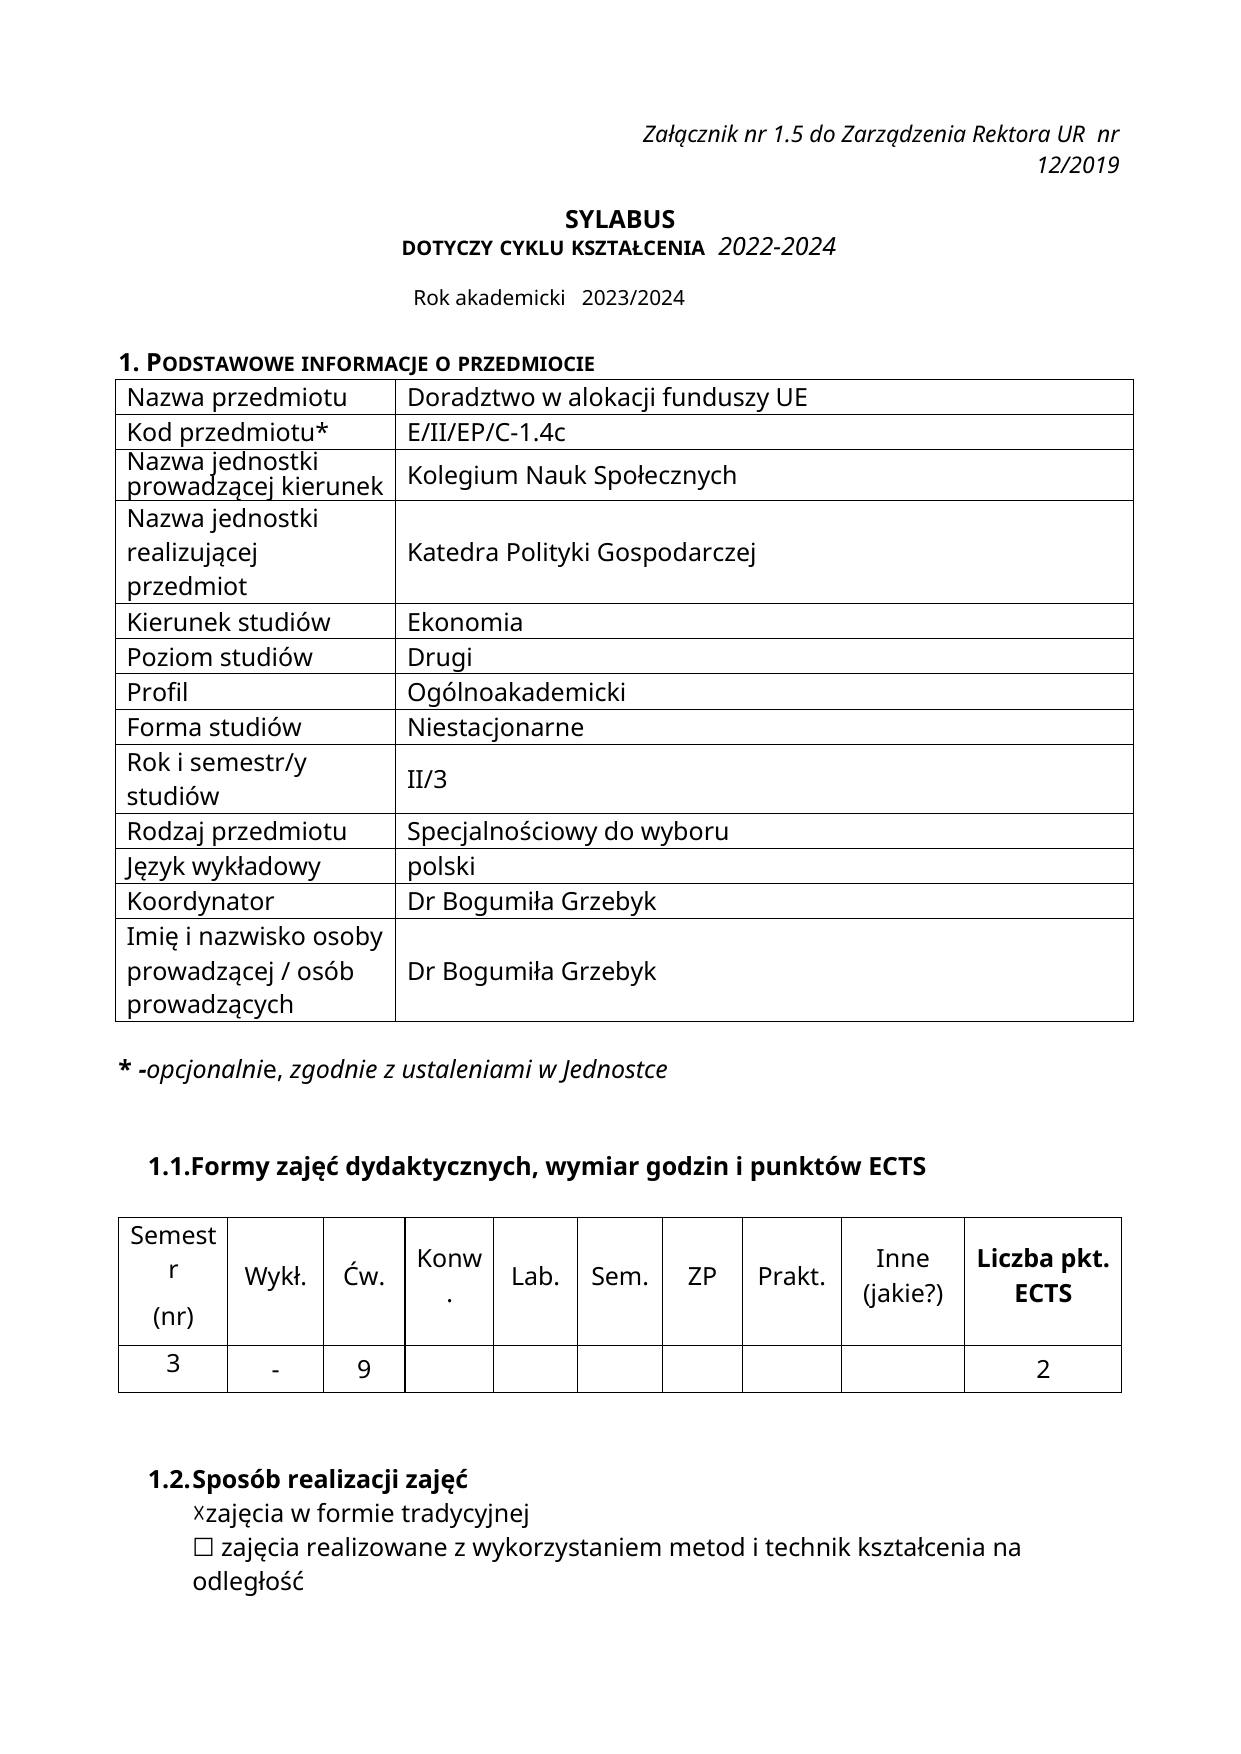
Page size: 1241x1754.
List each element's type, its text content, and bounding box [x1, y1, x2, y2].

table_cell Język wykładowy [116, 849, 395, 883]
table_cell [494, 1346, 577, 1392]
table_cell Poziom studiów [116, 639, 395, 673]
table_cell E/II/EP/C-1.4c [396, 415, 1133, 449]
text 1.1.Formy zajęć dydaktycznych, wymiar godzin i punktów ECTS [148, 1149, 1122, 1183]
table_cell [406, 1346, 493, 1392]
table_cell II/3 [396, 745, 1133, 813]
table_cell Forma studiów [116, 710, 395, 743]
table_header Prakt. [743, 1218, 841, 1345]
table_header Liczba pkt. ECTS [965, 1218, 1121, 1345]
table_header Lab. [494, 1218, 577, 1345]
table_cell Dr Bogumiła Grzebyk [396, 919, 1133, 1021]
table_cell Kod przedmiotu* [116, 415, 395, 449]
table_cell Imię i nazwisko osoby prowadzącej / osób prowadzących [116, 919, 395, 1021]
table_cell 9 [324, 1346, 404, 1392]
table_cell [842, 1346, 964, 1392]
table_cell Drugi [396, 639, 1133, 673]
table_cell Profil [116, 674, 395, 708]
table_header ZP [663, 1218, 742, 1345]
table_cell Ekonomia [396, 604, 1133, 638]
table_cell Nazwa jednostki prowadzącej kierunek [116, 450, 395, 500]
table_cell Niestacjonarne [396, 710, 1133, 743]
text SYLABUS [118, 201, 1122, 236]
table_cell [578, 1346, 662, 1392]
table_header Inne (jakie?) [842, 1218, 964, 1345]
text 1. Podstawowe informacje o przedmiocie [118, 344, 1122, 379]
table_cell [743, 1346, 841, 1392]
table_cell Specjalnościowy do wyboru [396, 814, 1133, 848]
table_header Ćw. [324, 1218, 404, 1345]
text 1.2. Sposób realizacji zajęć [148, 1461, 1122, 1496]
table_header Sem. [578, 1218, 662, 1345]
table_cell Rodzaj przedmiotu [116, 814, 395, 848]
text Rok akademicki 2023/2024 [118, 286, 1122, 311]
table_cell 3 [119, 1346, 227, 1392]
table_cell - [228, 1346, 323, 1392]
text ☓zajęcia w formie tradycyjnej [192, 1496, 1122, 1529]
table_cell [663, 1346, 742, 1392]
table_header Doradztwo w alokacji funduszy UE [396, 380, 1133, 414]
table_cell Ogólnoakademicki [396, 674, 1133, 708]
table_cell Nazwa jednostki realizującej przedmiot [116, 501, 395, 603]
table_header Wykł. [228, 1218, 323, 1345]
text Załącznik nr 1.5 do Zarządzenia Rektora UR nr 12/2019 [118, 118, 1122, 181]
text dotyczy cyklu kształcenia 2022-2024 [118, 236, 1122, 261]
text * -opcjonalnie, zgodnie z ustaleniami w Jednostce [118, 1051, 1122, 1086]
table_cell polski [396, 849, 1133, 883]
table_cell Kierunek studiów [116, 604, 395, 638]
table_header Semestr (nr) [119, 1218, 227, 1345]
table_cell Katedra Polityki Gospodarczej [396, 501, 1133, 603]
table_cell Rok i semestr/y studiów [116, 745, 395, 813]
table_header Konw. [406, 1218, 493, 1345]
table_cell Dr Bogumiła Grzebyk [396, 884, 1133, 918]
table_cell Kolegium Nauk Społecznych [396, 450, 1133, 500]
text ☐ zajęcia realizowane z wykorzystaniem metod i technik kształcenia na odległość [192, 1529, 1122, 1598]
table_cell 2 [965, 1346, 1121, 1392]
table_cell Koordynator [116, 884, 395, 918]
table_header Nazwa przedmiotu [116, 380, 395, 414]
